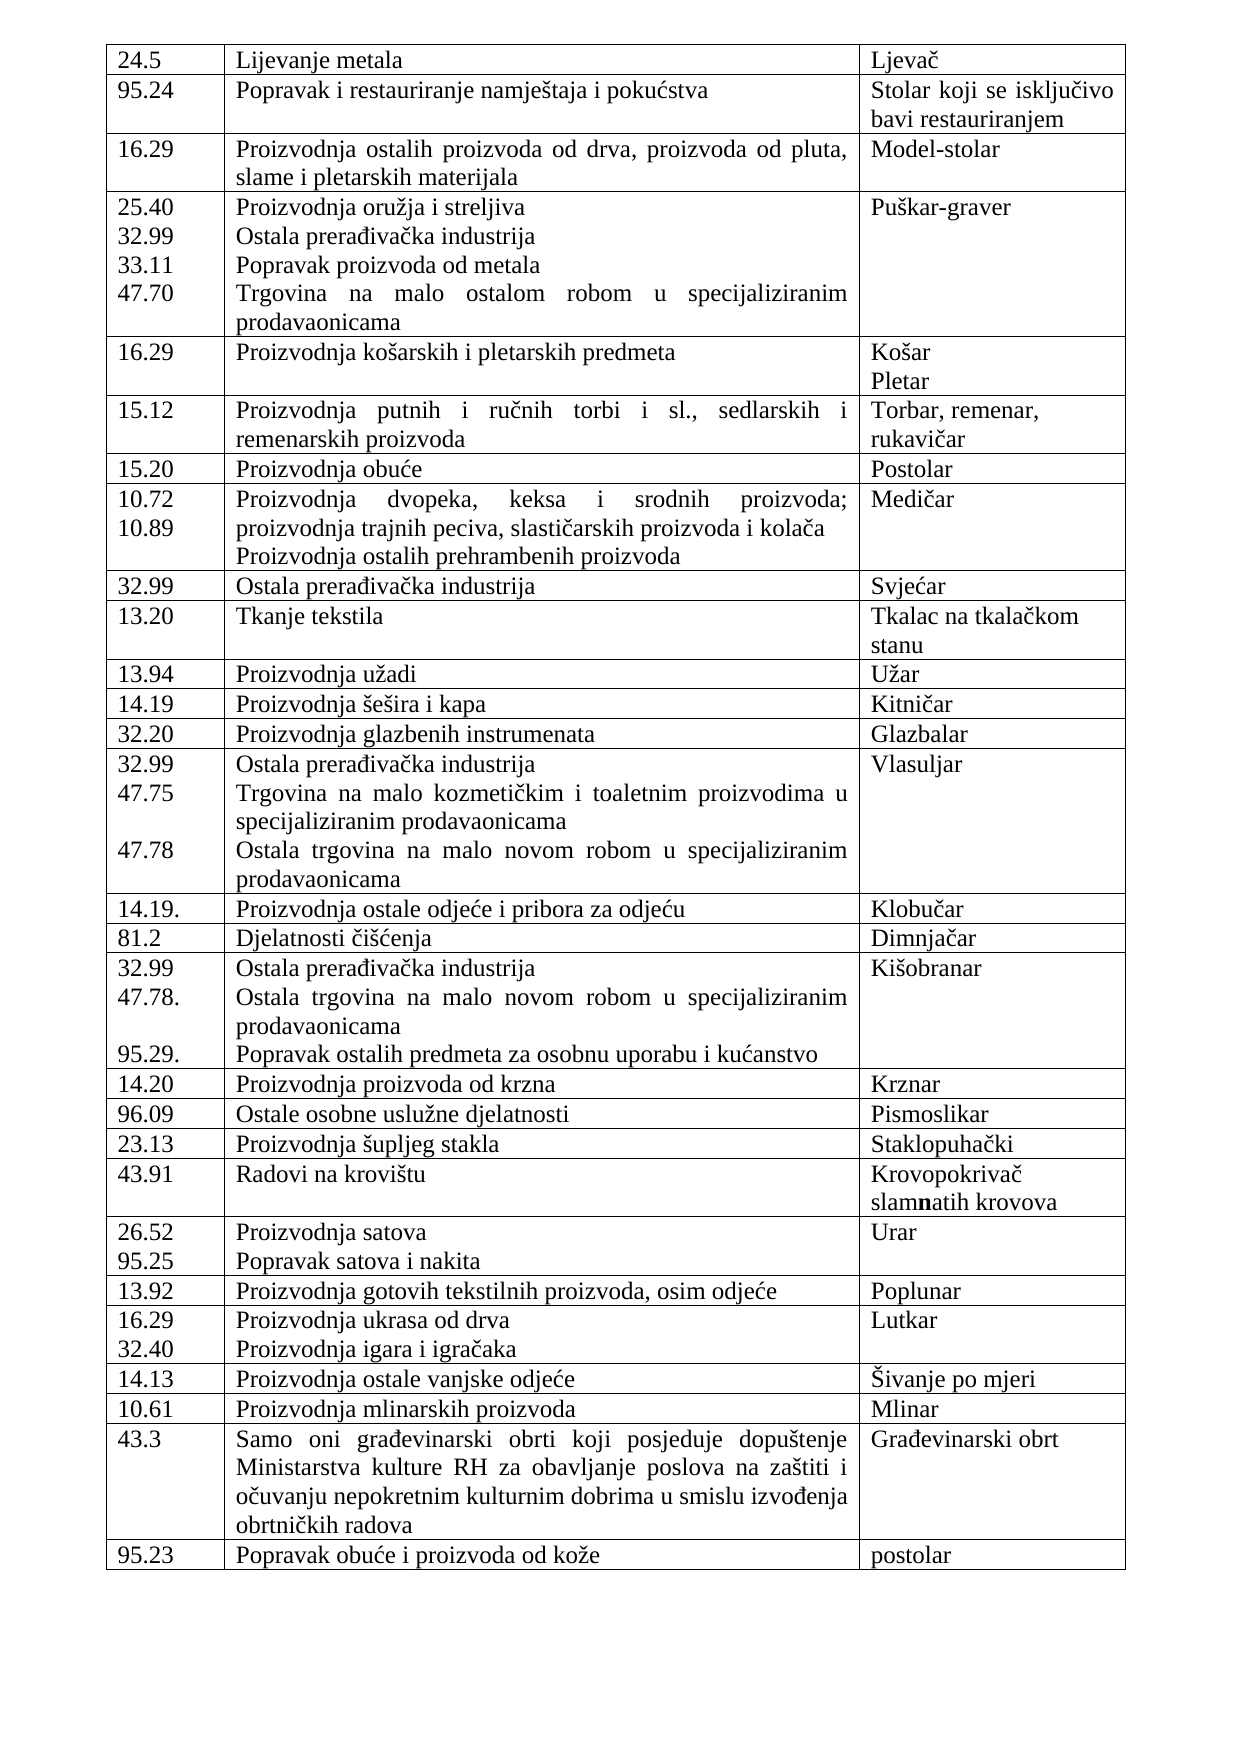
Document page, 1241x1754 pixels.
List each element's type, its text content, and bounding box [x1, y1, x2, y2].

table_cell Proizvodnja ukrasa od drva Proizvodnja igara i igračaka [225, 1306, 859, 1363]
table_cell Ostala prerađivačka industrija Trgovina na malo kozmetičkim i toaletnim proizvodima u specijaliziranim prodavaonicama Ostala trgovina na malo novom robom u specijaliziranim prodavaonicama [225, 749, 859, 893]
table_cell 32.99 [107, 571, 224, 600]
table_cell Vlasuljar [860, 749, 1125, 893]
table_cell 96.09 [107, 1099, 224, 1128]
table_cell Mlinar [860, 1394, 1125, 1423]
table_cell Krovopokrivač slamnatih krovova [860, 1159, 1125, 1216]
table_cell Staklopuhački [860, 1129, 1125, 1158]
table_cell 95.23 [107, 1540, 224, 1568]
table_cell Kitničar [860, 689, 1125, 718]
table_cell 14.19 [107, 689, 224, 718]
table_cell 24.5 [107, 45, 224, 74]
table_cell Lutkar [860, 1306, 1125, 1363]
table_cell Model-stolar [860, 134, 1125, 191]
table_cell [225, 134, 859, 191]
table_cell Pismoslikar [860, 1099, 1125, 1128]
table_cell Dimnjačar [860, 924, 1125, 952]
table_cell 32.99 47.78. 95.29. [107, 953, 224, 1068]
table_cell postolar [860, 1540, 1125, 1568]
table_cell Tkanje tekstila [225, 601, 859, 658]
table_cell Proizvodnja košarskih i pletarskih predmeta [225, 337, 859, 394]
table_cell Lijevanje metala [225, 45, 859, 74]
table_cell Postolar [860, 454, 1125, 483]
table_cell Kišobranar [860, 953, 1125, 1068]
table_cell 10.61 [107, 1394, 224, 1423]
table_cell Građevinarski obrt [860, 1424, 1125, 1539]
table_cell 81.2 [107, 924, 224, 952]
table_cell 16.29 32.40 [107, 1306, 224, 1363]
table_cell Stolar koji se isključivo bavi restauriranjem [860, 75, 1125, 133]
table_cell 25.40 32.99 33.11 47.70 [107, 192, 224, 336]
table_cell 43.3 [107, 1424, 224, 1539]
table_cell Košar Pletar [860, 337, 1125, 394]
table_cell Ljevač [860, 45, 1125, 74]
table_cell Klobučar [860, 894, 1125, 922]
table_cell Ostala prerađivačka industrija Ostala trgovina na malo novom robom u specijaliziranim prodavaonicama Popravak ostalih predmeta za osobnu uporabu i kućanstvo [225, 953, 859, 1068]
table_cell 23.13 [107, 1129, 224, 1158]
table_cell Ostala prerađivačka industrija [225, 571, 859, 600]
table_cell Proizvodnja obuće [225, 454, 859, 483]
table_cell Krznar [860, 1069, 1125, 1098]
table_cell Proizvodnja šupljeg stakla [225, 1129, 859, 1158]
table_cell Radovi na krovištu [225, 1159, 859, 1216]
table_cell Glazbalar [860, 719, 1125, 748]
table_cell Popravak i restauriranje namještaja i pokućstva [225, 75, 859, 133]
table_cell Ostale osobne uslužne djelatnosti [225, 1099, 859, 1128]
table_cell Torbar, remenar, rukavičar [860, 396, 1125, 453]
table_cell Proizvodnja ostale vanjske odjeće [225, 1364, 859, 1393]
table_cell Proizvodnja gotovih tekstilnih proizvoda, osim odjeće [225, 1276, 859, 1304]
table_cell Proizvodnja satova Popravak satova i nakita [225, 1217, 859, 1275]
table_cell Proizvodnja šešira i kapa [225, 689, 859, 718]
table_cell Poplunar [860, 1276, 1125, 1304]
table_cell 13.94 [107, 660, 224, 688]
table_cell 16.29 [107, 337, 224, 394]
table_cell 14.20 [107, 1069, 224, 1098]
table_cell 13.20 [107, 601, 224, 658]
table_cell 95.24 [107, 75, 224, 133]
table_cell Proizvodnja ostale odjeće i pribora za odjeću [225, 894, 859, 922]
table_cell Proizvodnja užadi [225, 660, 859, 688]
table_cell 32.99 47.75 47.78 [107, 749, 224, 893]
table_cell 16.29 [107, 134, 224, 191]
table_cell Medičar [860, 484, 1125, 570]
table_cell 14.19. [107, 894, 224, 922]
table_cell Šivanje po mjeri [860, 1364, 1125, 1393]
table_cell 13.92 [107, 1276, 224, 1304]
table_cell 15.20 [107, 454, 224, 483]
table_cell Proizvodnja mlinarskih proizvoda [225, 1394, 859, 1423]
table_cell Proizvodnja putnih i ručnih torbi i sl., sedlarskih i remenarskih proizvoda [225, 396, 859, 453]
table_cell 14.13 [107, 1364, 224, 1393]
table_cell 43.91 [107, 1159, 224, 1216]
table_cell Proizvodnja oružja i streljiva Ostala prerađivačka industrija Popravak proizvoda od metala Trgovina na malo ostalom robom u specijaliziranim prodavaonicama [225, 192, 859, 336]
table_cell Tkalac na tkalačkom stanu [860, 601, 1125, 658]
table_cell Djelatnosti čišćenja [225, 924, 859, 952]
table_cell 26.52 95.25 [107, 1217, 224, 1275]
table_cell Užar [860, 660, 1125, 688]
table_cell Urar [860, 1217, 1125, 1275]
table_cell Svjećar [860, 571, 1125, 600]
table_cell Popravak obuće i proizvoda od kože [225, 1540, 859, 1568]
table_cell Puškar-graver [860, 192, 1125, 336]
table_cell Proizvodnja dvopeka, keksa i srodnih proizvoda; proizvodnja trajnih peciva, slastičarskih proizvoda i kolača Proizvodnja ostalih prehrambenih proizvoda [225, 484, 859, 570]
table_cell 15.12 [107, 396, 224, 453]
table_cell 10.72 10.89 [107, 484, 224, 570]
table_cell 32.20 [107, 719, 224, 748]
table_cell Samo oni građevinarski obrti koji posjeduje dopuštenje Ministarstva kulture RH za obavljanje poslova na zaštiti i očuvanju nepokretnim kulturnim dobrima u smislu izvođenja obrtničkih radova [225, 1424, 859, 1539]
table_cell Proizvodnja glazbenih instrumenata [225, 719, 859, 748]
table_cell Proizvodnja proizvoda od krzna [225, 1069, 859, 1098]
